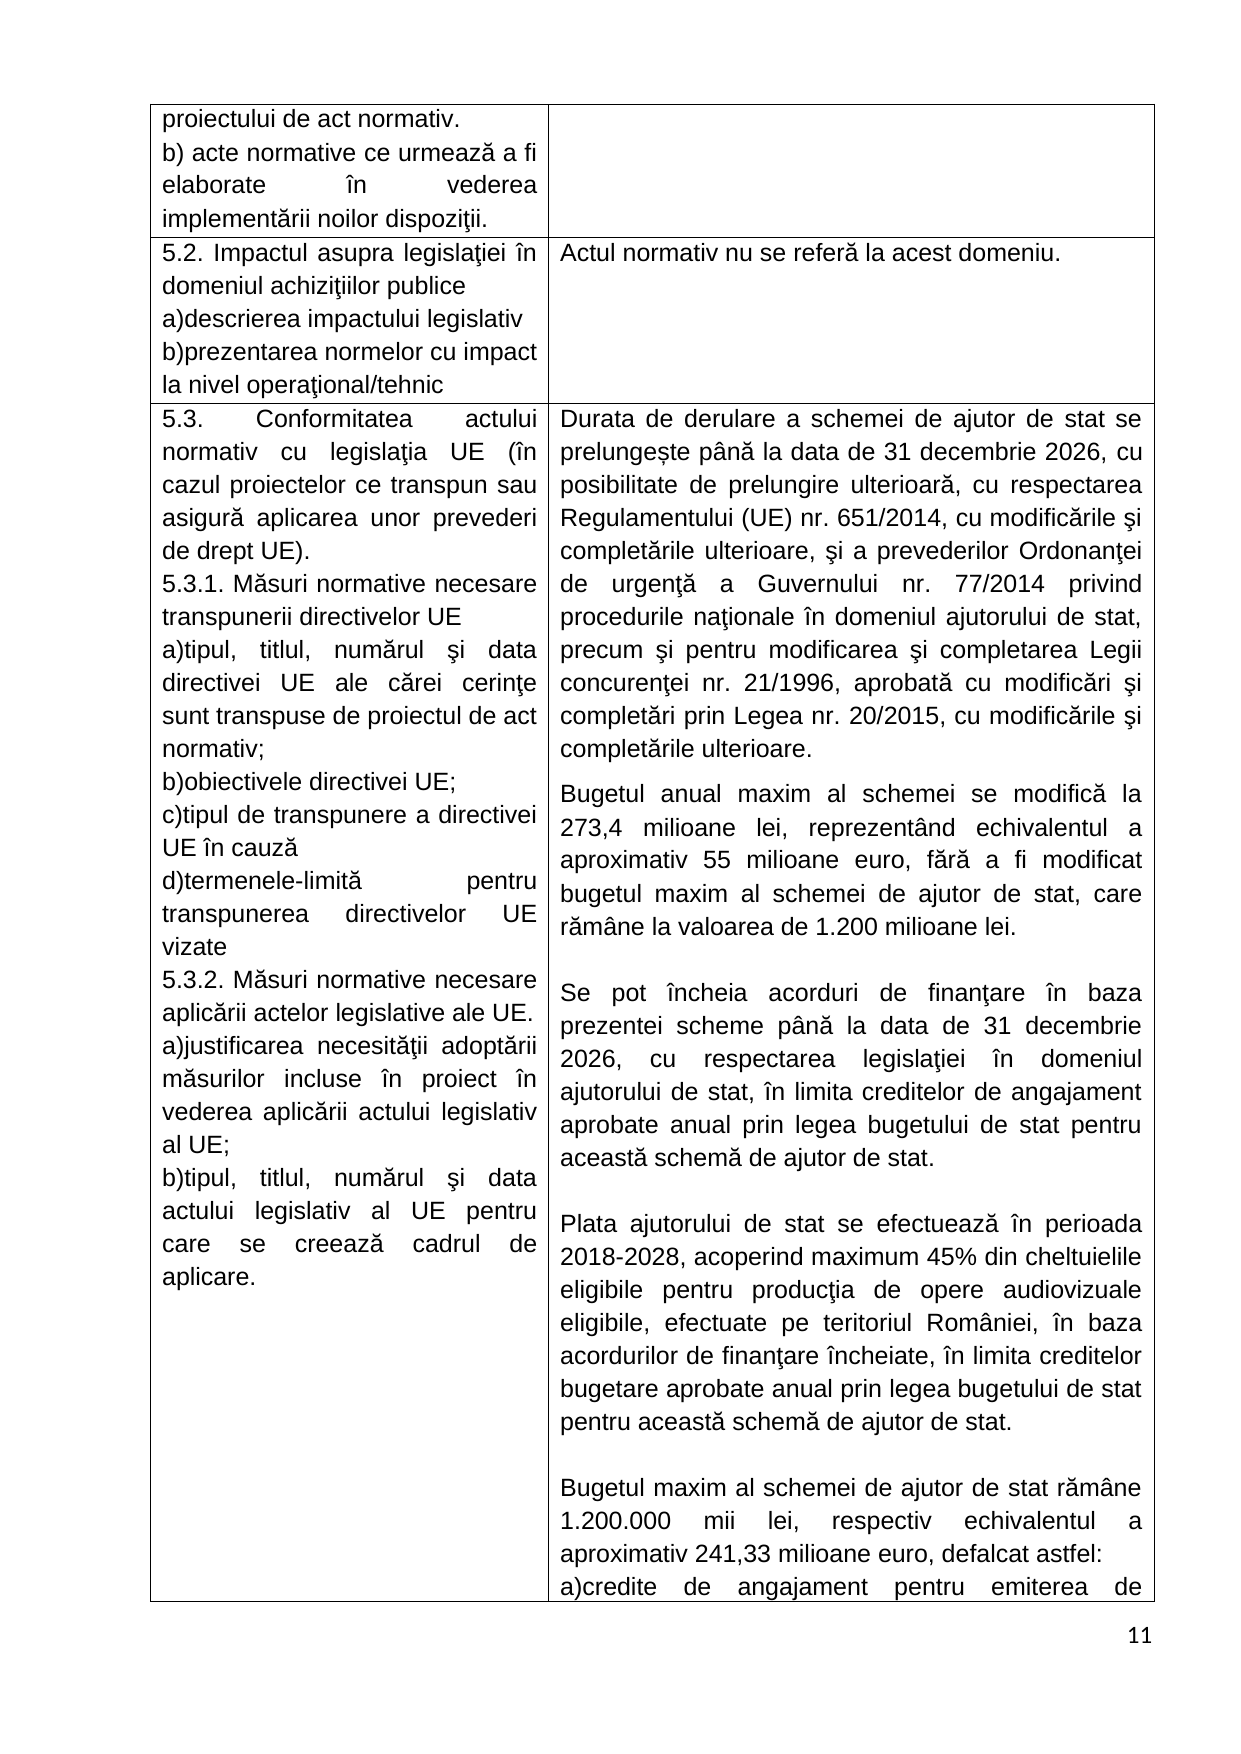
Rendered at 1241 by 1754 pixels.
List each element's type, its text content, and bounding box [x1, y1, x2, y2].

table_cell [549, 105, 1154, 237]
table_cell Actul normativ nu se referă la acest domeniu. [549, 238, 1154, 403]
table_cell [151, 404, 548, 1601]
table_cell 5.2. Impactul asupra legislaţiei în domeniul achiziţiilor publice a)descrierea impactului legislativ b)prezentarea normelor cu impact la nivel operaţional/tehnic [151, 238, 548, 403]
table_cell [151, 105, 548, 237]
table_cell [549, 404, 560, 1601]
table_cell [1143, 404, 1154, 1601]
